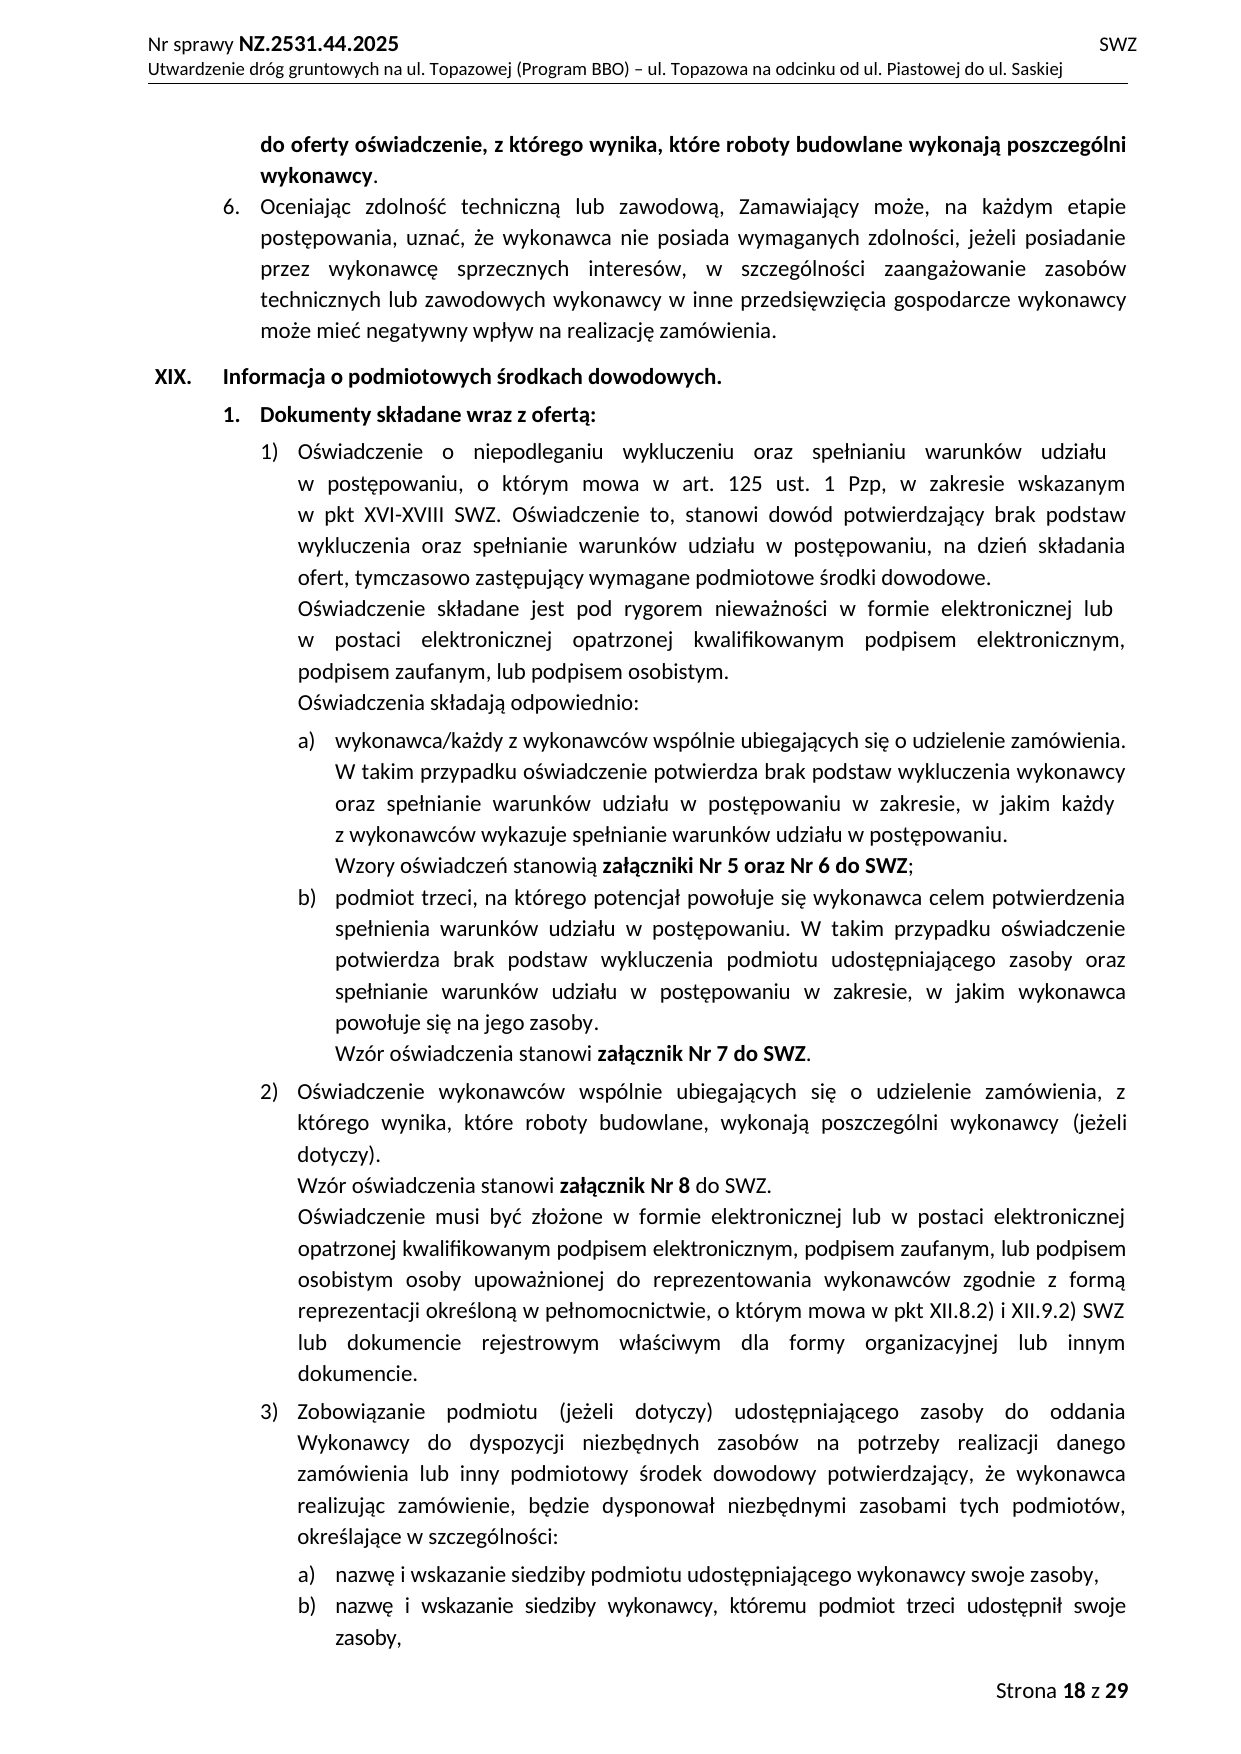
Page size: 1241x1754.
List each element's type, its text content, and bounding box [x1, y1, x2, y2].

text Oświadczenie składane jest pod rygorem nieważności w formie elektronicznej lub w postaci elektronicznej opatrzonej kwalifikowanym podpisem elektronicznym, podpisem zaufanym, lub podpisem osobistym. [298, 594, 1127, 685]
text Oświadczenia składają odpowiednio: [298, 688, 1127, 716]
list nazwę i wskazanie siedziby wykonawcy, któremu podmiot trzeci udostępnił swoje zasoby, [298, 1591, 1127, 1651]
text Oświadczenie musi być złożone w formie elektronicznej lub w postaci elektronicznej opatrzonej kwalifikowanym podpisem elektronicznym, podpisem zaufanym, lub podpisem osobistym osoby upoważnionej do reprezentowania wykonawców zgodnie z formą reprezentacji określoną w pełnomocnictwie, o którym mowa w pkt XII.8.2) i XII.9.2) SWZ lub dokumencie rejestrowym właściwym dla formy organizacyjnej lub innym dokumencie. [298, 1202, 1127, 1387]
list Oświadczenie wykonawców wspólnie ubiegających się o udzielenie zamówienia, z którego wynika, które roboty budowlane, wykonają poszczególni wykonawcy (jeżeli dotyczy). [260, 1077, 1127, 1168]
list Informacja o podmiotowych środkach dowodowych. [192, 362, 1127, 390]
list Dokumenty składane wraz z ofertą: [223, 400, 1127, 428]
list Oceniając zdolność techniczną lub zawodową, Zamawiający może, na każdym etapie postępowania, uznać, że wykonawca nie posiada wymaganych zdolności, jeżeli posiadanie przez wykonawcę sprzecznych interesów, w szczególności zaangażowanie zasobów technicznych lub zawodowych wykonawcy w inne przedsięwzięcia gospodarcze wykonawcy może mieć negatywny wpływ na realizację zamówienia. [223, 192, 1127, 344]
text Wzór oświadczenia stanowi załącznik Nr 8 do SWZ. [297, 1171, 1127, 1199]
list Zobowiązanie podmiotu (jeżeli dotyczy) udostępniającego zasoby do oddania Wykonawcy do dyspozycji niezbędnych zasobów na potrzeby realizacji danego zamówienia lub inny podmiotowy środek dowodowy potwierdzający, że wykonawca realizując zamówienie, będzie dysponował niezbędnymi zasobami tych podmiotów, określające w szczególności: [260, 1397, 1127, 1550]
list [223, 130, 1127, 189]
list podmiot trzeci, na którego potencjał powołuje się wykonawca celem potwierdzenia spełnienia warunków udziału w postępowaniu. W takim przypadku oświadczenie potwierdza brak podstaw wykluczenia podmiotu udostępniającego zasoby oraz spełnianie warunków udziału w postępowaniu w zakresie, w jakim wykonawca powołuje się na jego zasoby. Wzór oświadczenia stanowi załącznik Nr 7 do SWZ. [298, 883, 1127, 1067]
list nazwę i wskazanie siedziby podmiotu udostępniającego wykonawcy swoje zasoby, [298, 1560, 1127, 1588]
list Oświadczenie o niepodleganiu wykluczeniu oraz spełnianiu warunków udziału w postępowaniu, o którym mowa w art. 125 ust. 1 Pzp, w zakresie wskazanym w pkt XVI-XVIII SWZ. Oświadczenie to, stanowi dowód potwierdzający brak podstaw wykluczenia oraz spełnianie warunków udziału w postępowaniu, na dzień składania ofert, tymczasowo zastępujący wymagane podmiotowe środki dowodowe. [260, 437, 1127, 591]
list wykonawca/każdy z wykonawców wspólnie ubiegających się o udzielenie zamówienia. W takim przypadku oświadczenie potwierdza brak podstaw wykluczenia wykonawcy oraz spełnianie warunków udziału w postępowaniu w zakresie, w jakim każdy z wykonawców wykazuje spełnianie warunków udziału w postępowaniu. Wzory oświadczeń stanowią załączniki Nr 5 oraz Nr 6 do SWZ; [298, 726, 1127, 879]
